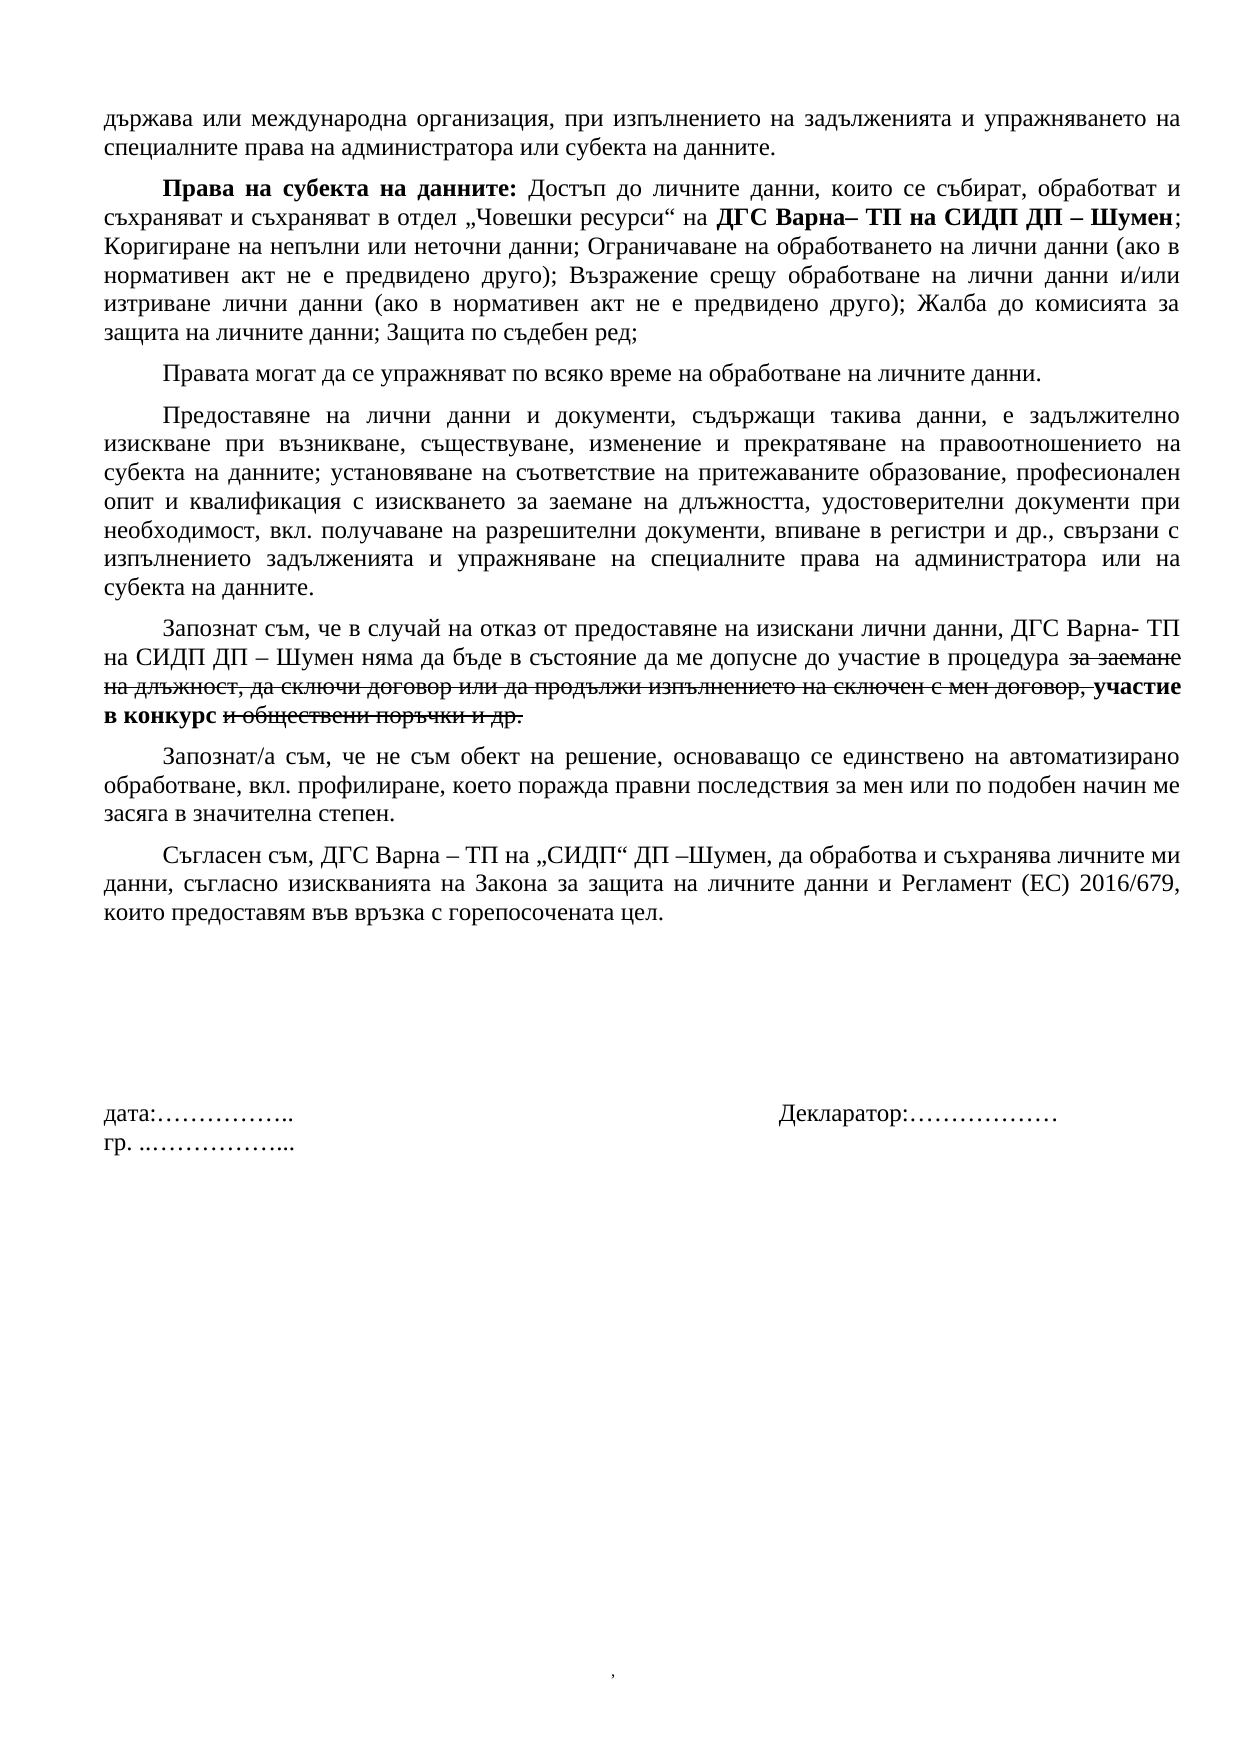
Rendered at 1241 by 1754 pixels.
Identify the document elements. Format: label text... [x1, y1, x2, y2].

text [103, 103, 1181, 161]
text Предоставяне на лични данни и документи, съдържащи такива данни, е задължително изискване при възникване, съществуване, изменение и прекратяване на правоотношението на субекта на данните; установяване на съответствие на притежаваните образование, професионален опит и квалификация с изискването за заемане на длъжността, удостоверителни документи при необходимост, вкл. получаване на разрешителни документи, впиване в регистри и др., свързани с изпълнението задълженията и упражняване на специалните права на администратора или на субекта на данните. [103, 400, 1181, 601]
text дата:…………….. Декларатор:……………… [103, 1098, 1181, 1127]
text Съгласен съм, ДГС Варна – ТП на „СИДП“ ДП –Шумен, да обработва и съхранява личните ми данни, съгласно изискванията на Закона за защита на личните данни и Регламент (ЕС) 2016/679, които предоставям във връзка с горепосочената цел. [103, 840, 1181, 926]
text Права на субекта на данните: Достъп до личните данни, които се събират, обработват и съхраняват и съхраняват в отдел „Човешки ресурси“ на ДГС Варна– ТП на СИДП ДП – Шумен; Коригиране на непълни или неточни данни; Ограничаване на обработването на лични данни (ако в нормативен акт не е предвидено друго); Възражение срещу обработване на лични данни и/или изтриване лични данни (ако в нормативен акт не е предвидено друго); Жалба до комисията за защита на личните данни; Защита по съдебен ред; [103, 173, 1181, 346]
text Правата могат да се упражняват по всяко време на обработване на личните данни. [103, 358, 1181, 387]
text Запознат/а съм, че не съм обект на решение, основаващо се единствено на автоматизирано обработване, вкл. профилиране, което поражда правни последствия за мен или по подобен начин ме засяга в значителна степен. [103, 741, 1181, 827]
text гр. ..……………... [103, 1127, 1181, 1156]
text Запознат съм, че в случай на отказ от предоставяне на изискани лични данни, ДГС Варна- ТП на СИДП ДП – Шумен няма да бъде в състояние да ме допусне до участие в процедура за заемане на длъжност, да сключи договор или да продължи изпълнението на сключен с мен договор, участие в конкурс и обществени поръчки и др. [103, 613, 1181, 728]
